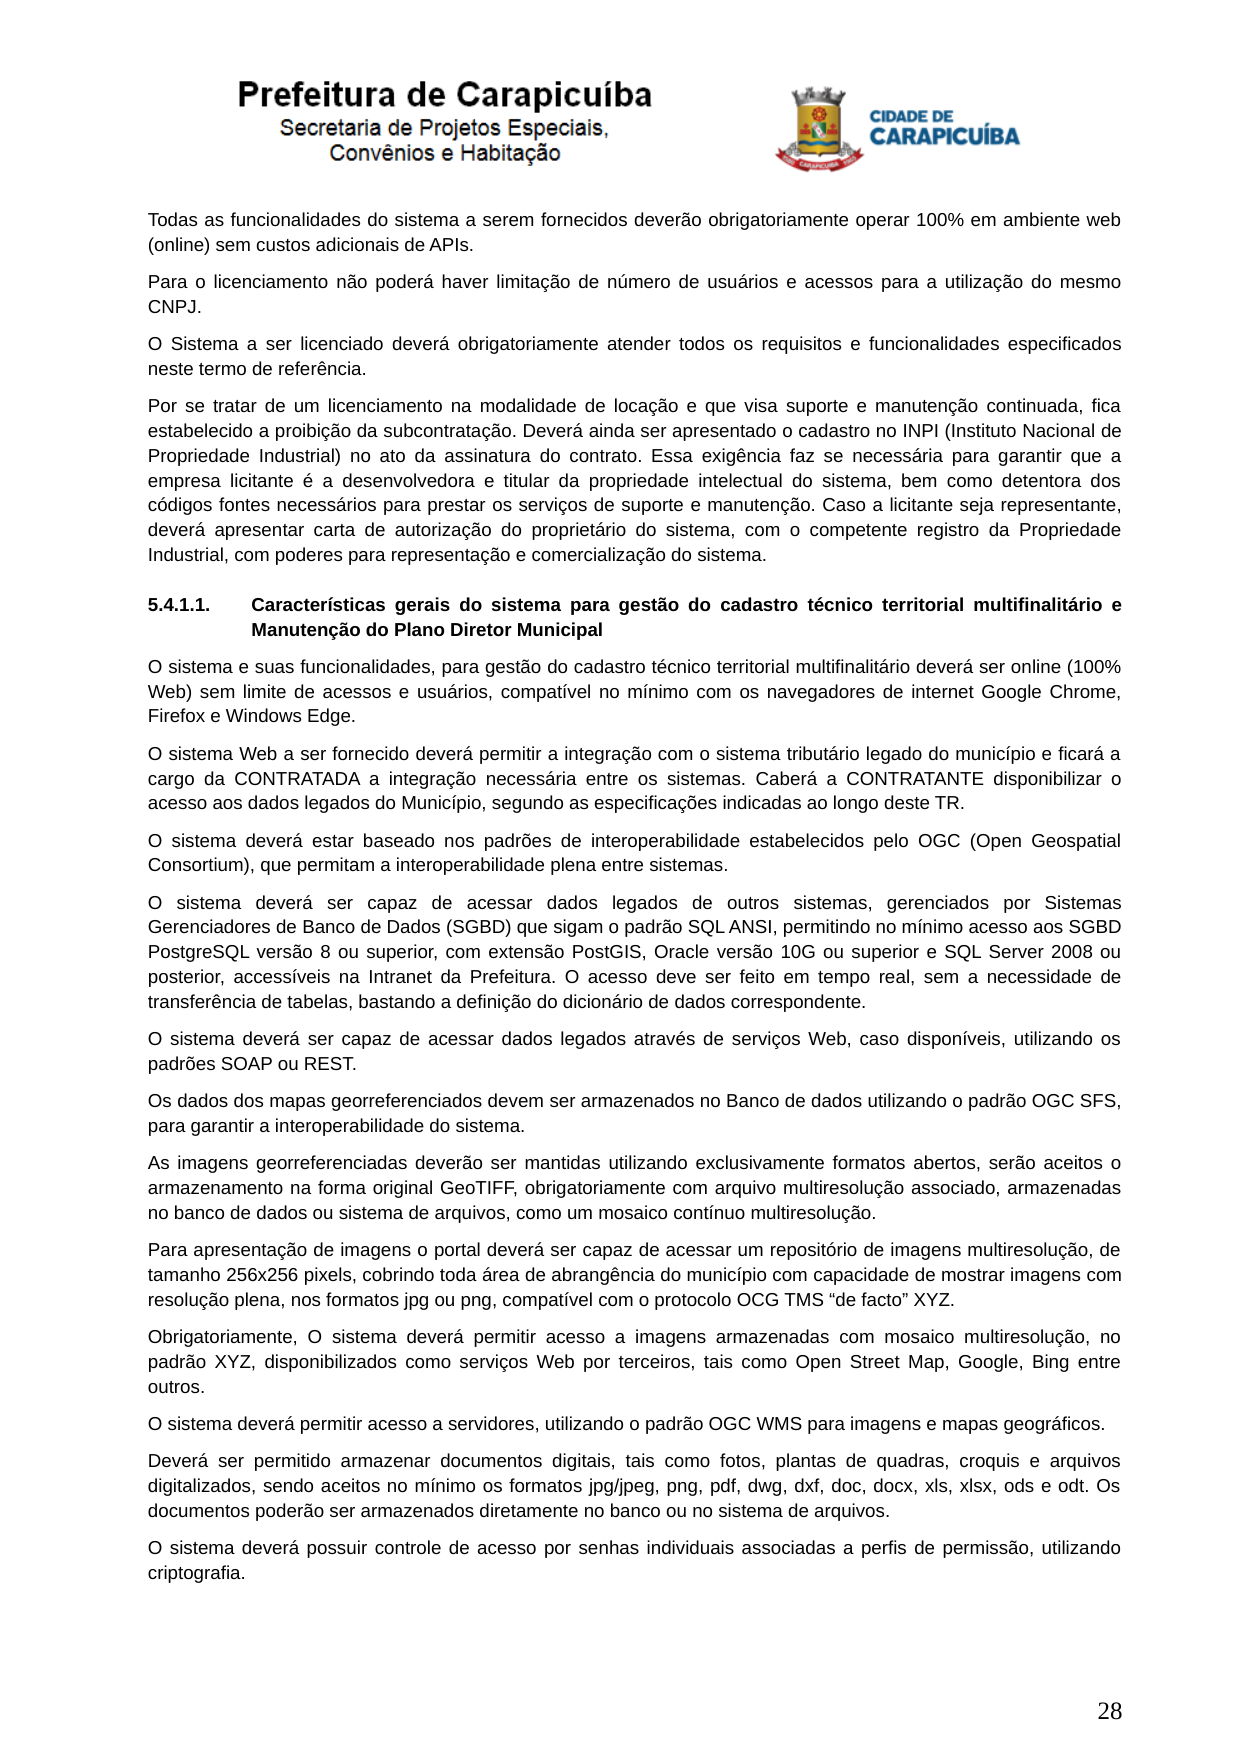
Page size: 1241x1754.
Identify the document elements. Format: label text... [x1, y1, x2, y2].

text Deverá ser permitido armazenar documentos digitais, tais como fotos, plantas de quadras, croquis e arquivos digitalizados, sendo aceitos no mínimo os formatos jpg/jpeg, png, pdf, dwg, dxf, doc, docx, xls, xlsx, ods e odt. Os documentos poderão ser armazenados diretamente no banco ou no sistema de arquivos. [148, 1450, 1122, 1521]
subtitle Características gerais do sistema para gestão do cadastro técnico territorial multifinalitário e Manutenção do Plano Diretor Municipal [148, 594, 1122, 640]
text Para o licenciamento não poderá haver limitação de número de usuários e acessos para a utilização do mesmo CNPJ. [148, 271, 1122, 317]
text O sistema deverá possuir controle de acesso por senhas individuais associadas a perfis de permissão, utilizando criptografia. [148, 1537, 1122, 1583]
text Para apresentação de imagens o portal deverá ser capaz de acessar um repositório de imagens multiresolução, de tamanho 256x256 pixels, cobrindo toda área de abrangência do município com capacidade de mostrar imagens com resolução plena, nos formatos jpg ou png, compatível com o protocolo OCG TMS “de facto” XYZ. [148, 1239, 1122, 1310]
text O Sistema a ser licenciado deverá obrigatoriamente atender todos os requisitos e funcionalidades especificados neste termo de referência. [148, 333, 1122, 379]
text O sistema deverá ser capaz de acessar dados legados através de serviços Web, caso disponíveis, utilizando os padrões SOAP ou REST. [148, 1028, 1122, 1074]
text Os dados dos mapas georreferenciados devem ser armazenados no Banco de dados utilizando o padrão OGC SFS, para garantir a interoperabilidade do sistema. [148, 1090, 1122, 1136]
text O sistema deverá ser capaz de acessar dados legados de outros sistemas, gerenciados por Sistemas Gerenciadores de Banco de Dados (SGBD) que sigam o padrão SQL ANSI, permitindo no mínimo acesso aos SGBD PostgreSQL versão 8 ou superior, com extensão PostGIS, Oracle versão 10G ou superior e SQL Server 2008 ou posterior, accessíveis na Intranet da Prefeitura. O acesso deve ser feito em tempo real, sem a necessidade de transferência de tabelas, bastando a definição do dicionário de dados correspondente. [148, 892, 1122, 1012]
text Por se tratar de um licenciamento na modalidade de locação e que visa suporte e manutenção continuada, fica estabelecido a proibição da subcontratação. Deverá ainda ser apresentado o cadastro no INPI (Instituto Nacional de Propriedade Industrial) no ato da assinatura do contrato. Essa exigência faz se necessária para garantir que a empresa licitante é a desenvolvedora e titular da propriedade intelectual do sistema, bem como detentora dos códigos fontes necessários para prestar os serviços de suporte e manutenção. Caso a licitante seja representante, deverá apresentar carta de autorização do proprietário do sistema, com o competente registro da Propriedade Industrial, com poderes para representação e comercialização do sistema. [148, 395, 1122, 565]
text O sistema e suas funcionalidades, para gestão do cadastro técnico territorial multifinalitário deverá ser online (100% Web) sem limite de acessos e usuários, compatível no mínimo com os navegadores de internet Google Chrome, Firefox e Windows Edge. [148, 656, 1122, 727]
text O sistema deverá estar baseado nos padrões de interoperabilidade estabelecidos pelo OGC (Open Geospatial Consortium), que permitam a interoperabilidade plena entre sistemas. [148, 829, 1122, 876]
text O sistema Web a ser fornecido deverá permitir a integração com o sistema tributário legado do município e ficará a cargo da CONTRATADA a integração necessária entre os sistemas. Caberá a CONTRATANTE disponibilizar o acesso aos dados legados do Município, segundo as especificações indicadas ao longo deste TR. [148, 743, 1122, 814]
text O sistema deverá permitir acesso a servidores, utilizando o padrão OGC WMS para imagens e mapas geográficos. [148, 1413, 1122, 1434]
picture [231, 70, 1039, 181]
text As imagens georreferenciadas deverão ser mantidas utilizando exclusivamente formatos abertos, serão aceitos o armazenamento na forma original GeoTIFF, obrigatoriamente com arquivo multiresolução associado, armazenadas no banco de dados ou sistema de arquivos, como um mosaico contínuo multiresolução. [148, 1152, 1122, 1223]
text Todas as funcionalidades do sistema a serem fornecidos deverão obrigatoriamente operar 100% em ambiente web (online) sem custos adicionais de APIs. [148, 209, 1122, 255]
text Obrigatoriamente, O sistema deverá permitir acesso a imagens armazenadas com mosaico multiresolução, no padrão XYZ, disponibilizados como serviços Web por terceiros, tais como Open Street Map, Google, Bing entre outros. [148, 1326, 1122, 1397]
